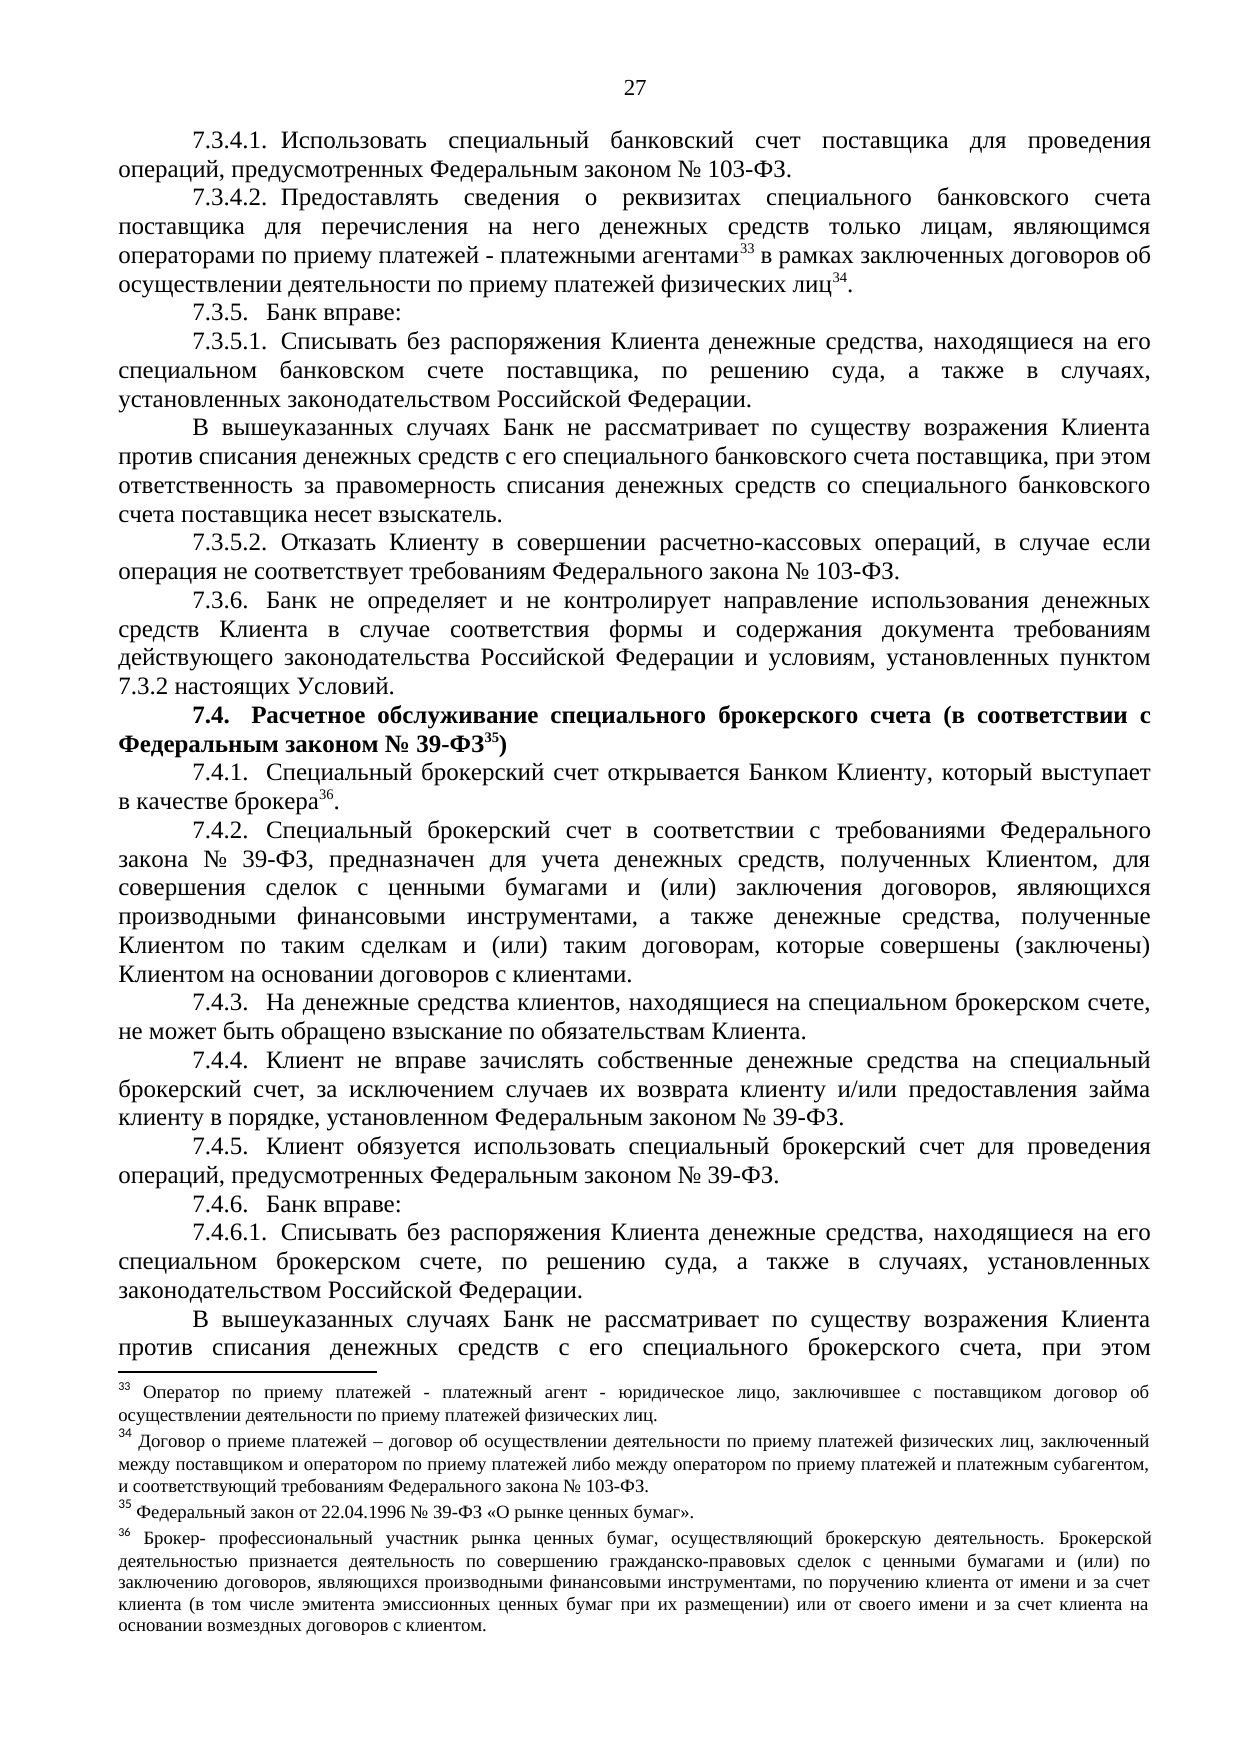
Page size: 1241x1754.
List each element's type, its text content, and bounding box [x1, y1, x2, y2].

text 7.3.4.2. Предоставлять сведения о реквизитах специального банковского счета поставщика для перечисления на него денежных средств только лицам, являющимся операторами по приему платежей - платежными агентами в рамках заключенных договоров об осуществлении деятельности по приему платежей физических лиц. [118, 182, 1152, 297]
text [118, 1304, 1152, 1361]
text 7.4. Расчетное обслуживание специального брокерского счета (в соответствии с Федеральным законом № 39-ФЗ) [118, 700, 1152, 757]
text 7.4.5. Клиент обязуется использовать специальный брокерский счет для проведения операций, предусмотренных Федеральным законом № 39-ФЗ. [118, 1131, 1152, 1189]
text 7.3.5.2. Отказать Клиенту в совершении расчетно-кассовых операций, в случае если операция не соответствует требованиям Федерального закона № 103-ФЗ. [118, 527, 1152, 585]
text 7.3.5.1. Списывать без распоряжения Клиента денежные средства, находящиеся на его специальном банковском счете поставщика, по решению суда, а также в случаях, установленных законодательством Российской Федерации. [118, 326, 1152, 412]
text 7.3.4.1. Использовать специальный банковский счет поставщика для проведения операций, предусмотренных Федеральным законом № 103-ФЗ. [118, 125, 1152, 182]
text В вышеуказанных случаях Банк не рассматривает по существу возражения Клиента против списания денежных средств с его специального банковского счета поставщика, при этом ответственность за правомерность списания денежных средств со специального банковского счета поставщика несет взыскатель. [118, 412, 1152, 527]
text 7.3.6. Банк не определяет и не контролирует направление использования денежных средств Клиента в случае соответствия формы и содержания документа требованиям действующего законодательства Российской Федерации и условиям, установленных пунктом 7.3.2 настоящих Условий. [118, 585, 1152, 700]
text 7.4.3. На денежные средства клиентов, находящиеся на специальном брокерском счете, не может быть обращено взыскание по обязательствам Клиента. [118, 987, 1152, 1045]
text 7.4.1. Специальный брокерский счет открывается Банком Клиенту, который выступает в качестве брокера. [118, 757, 1152, 815]
text 7.3.5. Банк вправе: [118, 297, 1152, 326]
text 7.4.4. Клиент не вправе зачислять собственные денежные средства на специальный брокерский счет, за исключением случаев их возврата клиенту и/или предоставления займа клиенту в порядке, установленном Федеральным законом № 39-ФЗ. [118, 1045, 1152, 1131]
text 7.4.2. Специальный брокерский счет в соответствии с требованиями Федерального закона № 39-ФЗ, предназначен для учета денежных средств, полученных Клиентом, для совершения сделок с ценными бумагами и (или) заключения договоров, являющихся производными финансовыми инструментами, а также денежные средства, полученные Клиентом по таким сделкам и (или) таким договорам, которые совершены (заключены) Клиентом на основании договоров с клиентами. [118, 815, 1152, 987]
text 7.4.6. Банк вправе: [118, 1189, 1152, 1217]
text 7.4.6.1. Списывать без распоряжения Клиента денежные средства, находящиеся на его специальном брокерском счете, по решению суда, а также в случаях, установленных законодательством Российской Федерации. [118, 1217, 1152, 1304]
